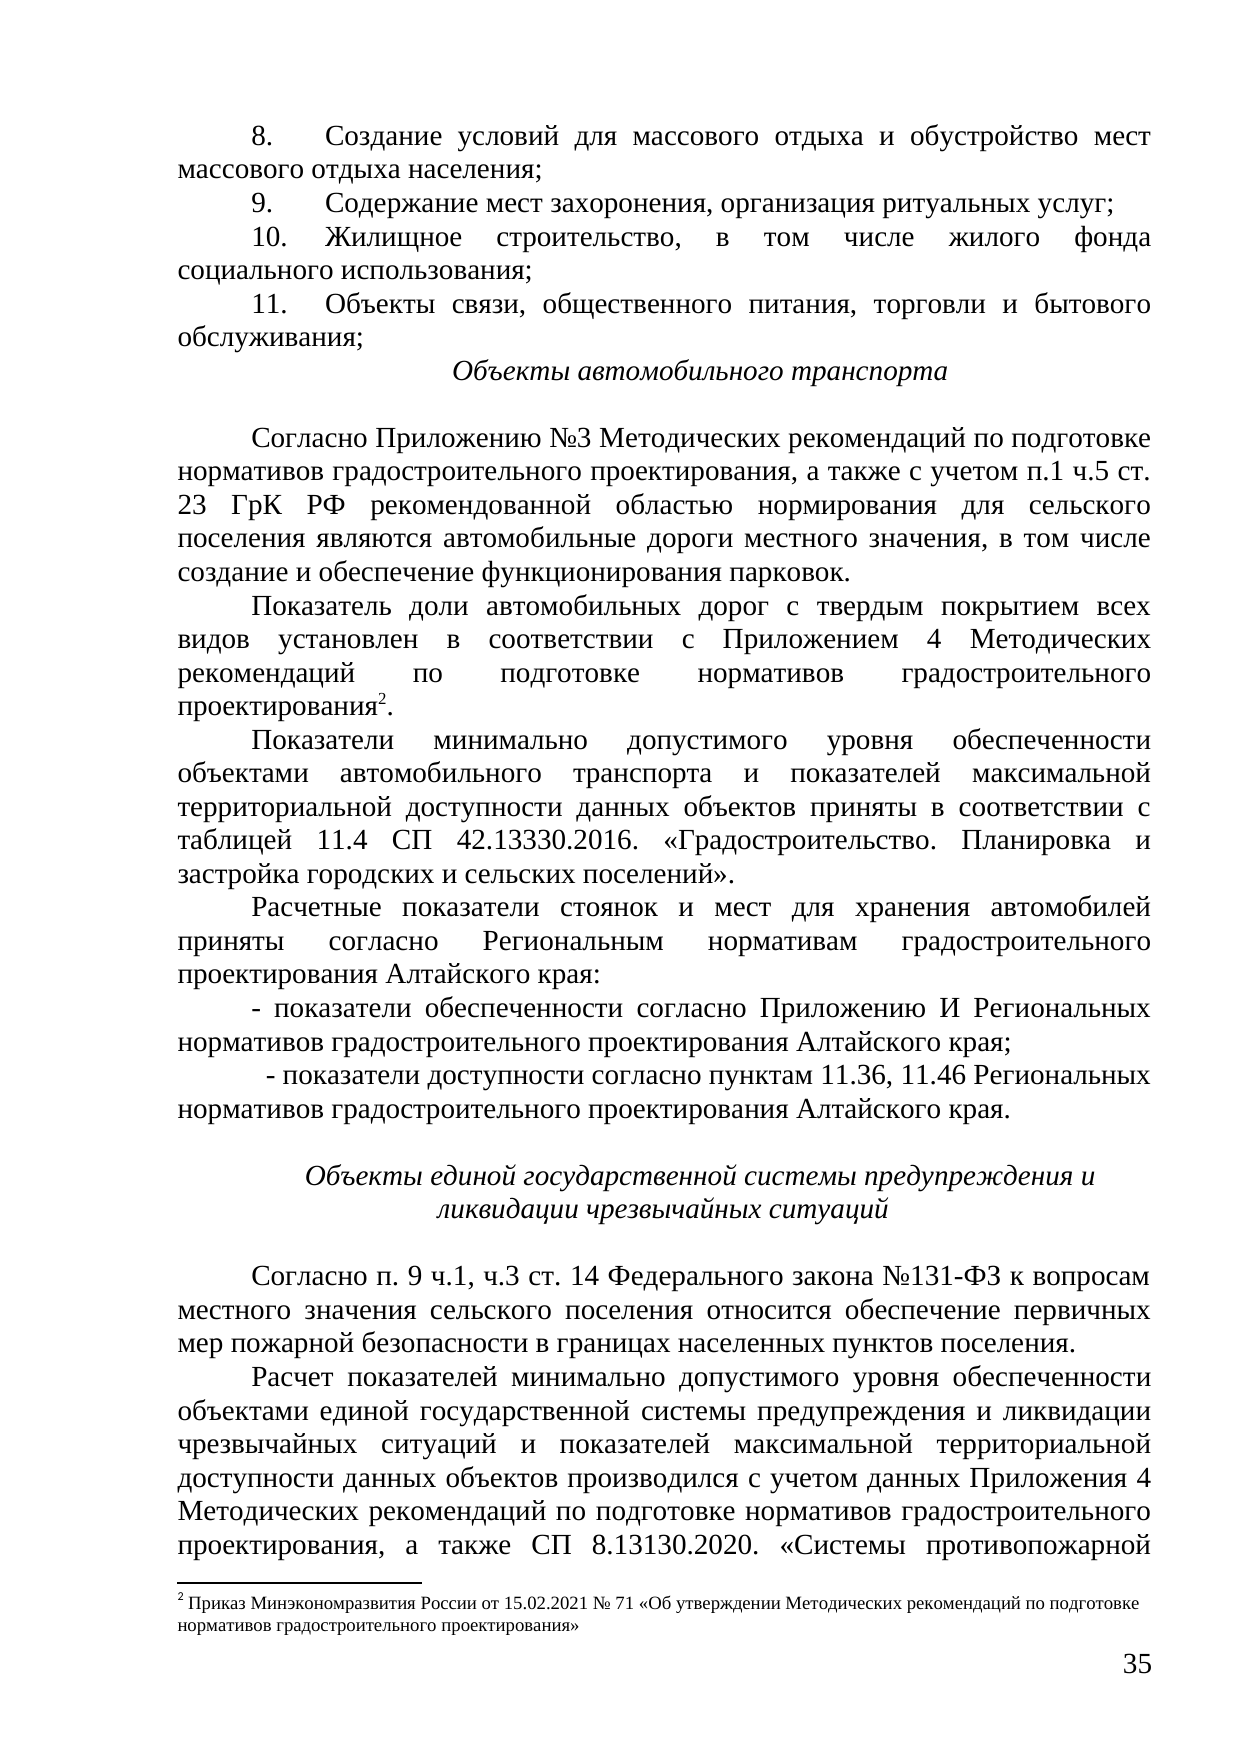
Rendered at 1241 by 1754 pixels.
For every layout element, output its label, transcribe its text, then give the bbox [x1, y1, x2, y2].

text - показатели доступности согласно пунктам 11.36, 11.46 Региональных нормативов градостроительного проектирования Алтайского края. [177, 1057, 1152, 1124]
list Содержание мест захоронения, организация ритуальных услуг; [177, 185, 1152, 219]
text Объекты автомобильного транспорта [177, 353, 1152, 386]
list Жилищное строительство, в том числе жилого фонда социального использования; [177, 219, 1152, 286]
text Согласно Приложению №3 Методических рекомендаций по подготовке нормативов градостроительного проектирования, а также с учетом п.1 ч.5 ст. 23 ГрК РФ рекомендованной областью нормирования для сельского поселения являются автомобильные дороги местного значения, в том числе создание и обеспечение функционирования парковок. [177, 420, 1152, 588]
list Объекты связи, общественного питания, торговли и бытового обслуживания; [177, 286, 1152, 353]
text Согласно п. 9 ч.1, ч.3 ст. 14 Федерального закона №131-ФЗ к вопросам местного значения сельского поселения относится обеспечение первичных мер пожарной безопасности в границах населенных пунктов поселения. [177, 1258, 1152, 1359]
text Показатели минимально допустимого уровня обеспеченности объектами автомобильного транспорта и показателей максимальной территориальной доступности данных объектов приняты в соответствии с таблицей 11.4 СП 42.13330.2016. «Градостроительство. Планировка и застройка городских и сельских поселений». [177, 722, 1152, 889]
text Расчетные показатели стоянок и мест для хранения автомобилей приняты согласно Региональным нормативам градостроительного проектирования Алтайского края: [177, 889, 1152, 990]
text Объекты единой государственной системы предупреждения и ликвидации чрезвычайных ситуаций [177, 1158, 1152, 1225]
text Показатель доли автомобильных дорог с твердым покрытием всех видов установлен в соответствии с Приложением 4 Методических рекомендаций по подготовке нормативов градостроительного проектирования. [177, 588, 1152, 722]
list Создание условий для массового отдыха и обустройство мест массового отдыха населения; [177, 118, 1152, 185]
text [177, 1359, 1152, 1560]
text - показатели обеспеченности согласно Приложению И Региональных нормативов градостроительного проектирования Алтайского края; [177, 990, 1152, 1057]
